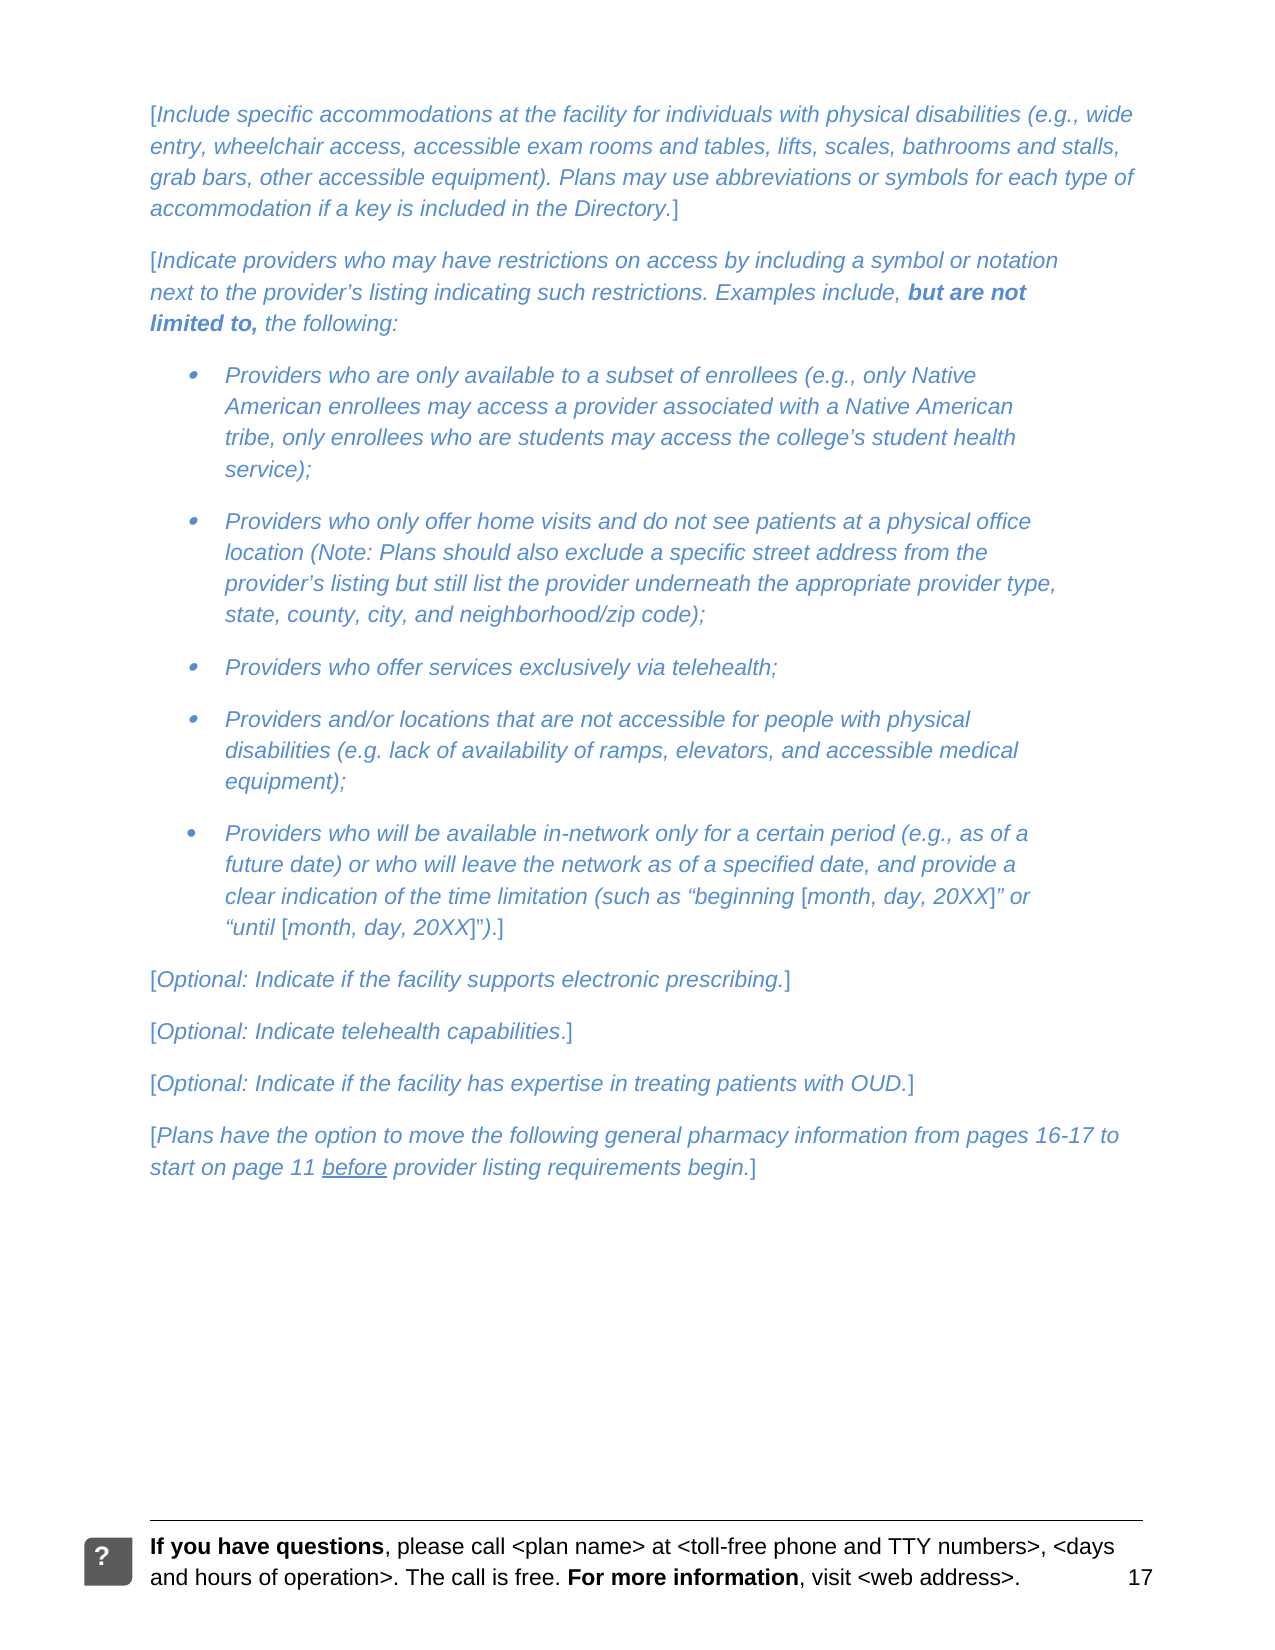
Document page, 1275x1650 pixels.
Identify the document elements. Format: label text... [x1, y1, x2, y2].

text [Plans have the option to move the following general pharmacy information from pages 16-17 to start on page 11 before provider listing requirements begin.] [150, 1119, 1143, 1181]
text [Include specific accommodations at the facility for individuals with physical disabilities (e.g., wide entry, wheelchair access, accessible exam rooms and tables, lifts, scales, bathrooms and stalls, grab bars, other accessible equipment). Plans may use abbreviations or symbols for each type of accommodation if a key is included in the Directory.] [150, 98, 1143, 223]
text [Optional: Indicate telehealth capabilities.] [150, 1014, 1143, 1046]
list Providers who offer services exclusively via telehealth; [187, 650, 1068, 681]
list Providers who are only available to a subset of enrollees (e.g., only Native American enrollees may access a provider associated with a Native American tribe, only enrollees who are students may access the college’s student health service); [187, 358, 1068, 483]
text [Optional: Indicate if the facility has expertise in treating patients with OUD.] [150, 1067, 1143, 1098]
text [Optional: Indicate if the facility supports electronic prescribing.] [150, 962, 1143, 994]
list Providers who will be available in-network only for a certain period (e.g., as of a future date) or who will leave the network as of a specified date, and provide a clear indication of the time limitation (such as “beginning [month, day, 20XX]” or “until [month, day, 20XX]”).] [187, 817, 1068, 942]
text [Indicate providers who may have restrictions on access by including a symbol or notation next to the provider’s listing indicating such restrictions. Examples include, but are not limited to, the following: [150, 244, 1068, 337]
list Providers who only offer home visits and do not see patients at a physical office location (Note: Plans should also exclude a specific street address from the provider’s listing but still list the provider underneath the appropriate provider type, state, county, city, and neighborhood/zip code); [187, 504, 1068, 629]
list Providers and/or locations that are not accessible for people with physical disabilities (e.g. lack of availability of ramps, elevators, and accessible medical equipment); [187, 702, 1068, 796]
